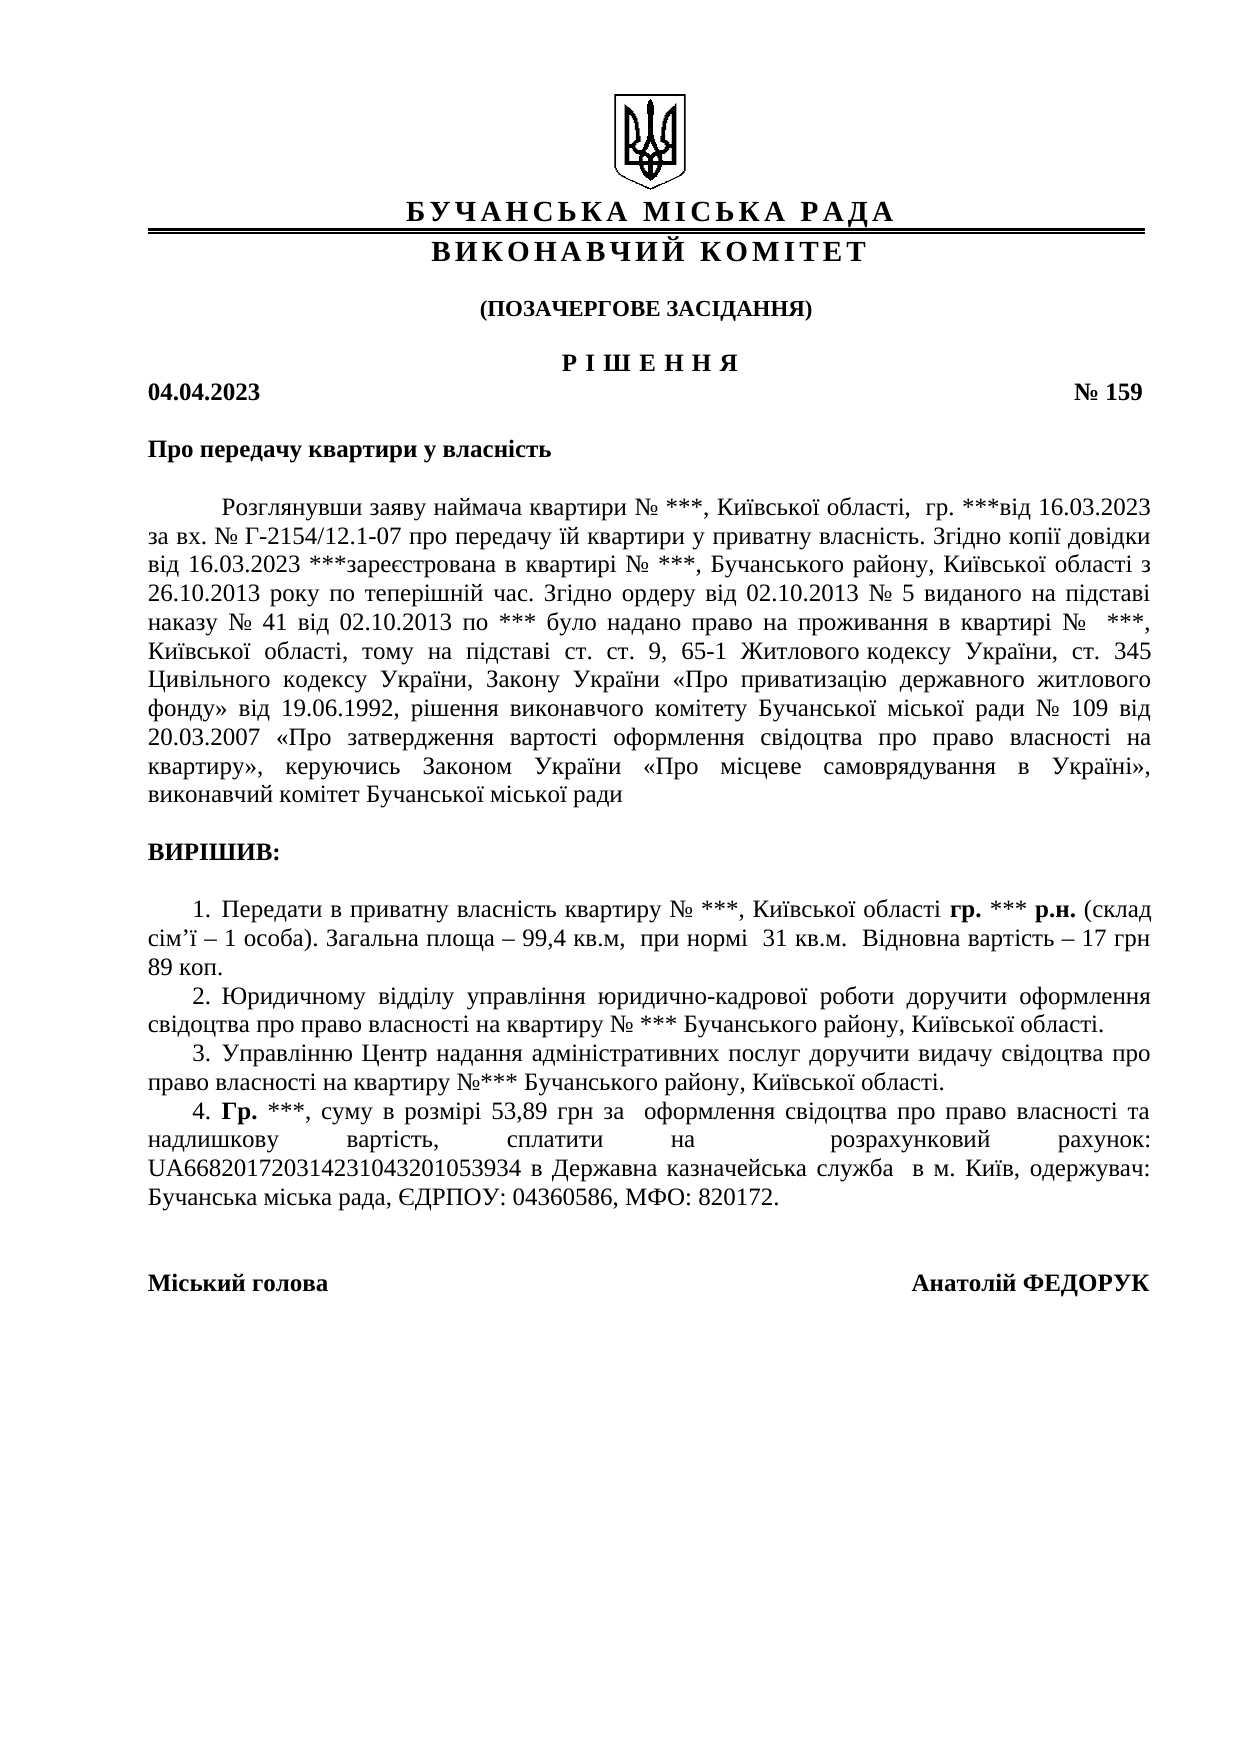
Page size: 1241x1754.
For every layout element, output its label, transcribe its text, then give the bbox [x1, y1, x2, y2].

list Юридичному відділу управління юридично-кадрової роботи доручити оформлення свідоцтва про право власності на квартиру № *** Бучанського району, Київської області. [148, 981, 1152, 1038]
text ВИРІШИВ: [148, 837, 1152, 866]
text Міський голова Анатолій ФЕДОРУК [148, 1268, 1152, 1297]
text Розглянувши заяву наймача квартири № ***, Київської області, гр. ***від 16.03.2023 за вх. № Г-2154/12.1-07 про передачу їй квартири у приватну власність. Згідно копії довідки від 16.03.2023 ***зареєстрована в квартирі № ***, Бучанського району, Київської області з 26.10.2013 року по теперішній час. Згідно ордеру від 02.10.2013 № 5 виданого на підставі наказу № 41 від 02.10.2013 по *** було надано право на проживання в квартирі № ***, Київської області, тому на підставі ст. ст. 9, 65-1 Житлового кодексу України, ст. 345 Цивільного кодексу України, Закону України «Про приватизацію державного житлового фонду» від 19.06.1992, рішення виконавчого комітету Бучанської міської ради № 109 від 20.03.2007 «Про затвердження вартості оформлення свідоцтва про право власності на квартиру», керуючись Законом України «Про місцеве самоврядування в Україні», виконавчий комітет Бучанської міської ради [148, 492, 1152, 808]
text Про передачу квартири у власність [148, 434, 1152, 463]
table_header ВИКОНАВЧИЙ КОМІТЕТ (ПОЗАЧЕРГОВЕ ЗАСІДАННЯ) [148, 234, 1144, 348]
text БУЧАНСЬКА МІСЬКА РАДА [148, 194, 1152, 228]
list Гр. ***, суму в розмірі 53,89 грн за оформлення свідоцтва про право власності та надлишкову вартість, сплатити на розрахунковий рахунок: UA668201720314231043201053934 в Державна казначейська служба в м. Київ, одержувач: Бучанська міська рада, ЄДРПОУ: 04360586, МФО: 820172. [148, 1096, 1152, 1211]
text 04.04.2023 № 159 [148, 377, 1152, 406]
list Передати в приватну власність квартиру № ***, Київської області гр. *** р.н. (склад сім’ї – 1 особа). Загальна площа – 99,4 кв.м, при нормі 31 кв.м. Відновна вартість – 17 грн 89 коп. [148, 894, 1152, 981]
list Управлінню Центр надання адміністративних послуг доручити видачу свідоцтва про право власності на квартиру №*** Бучанського району, Київської області. [148, 1038, 1152, 1096]
text РІШЕННЯ [148, 348, 1152, 377]
